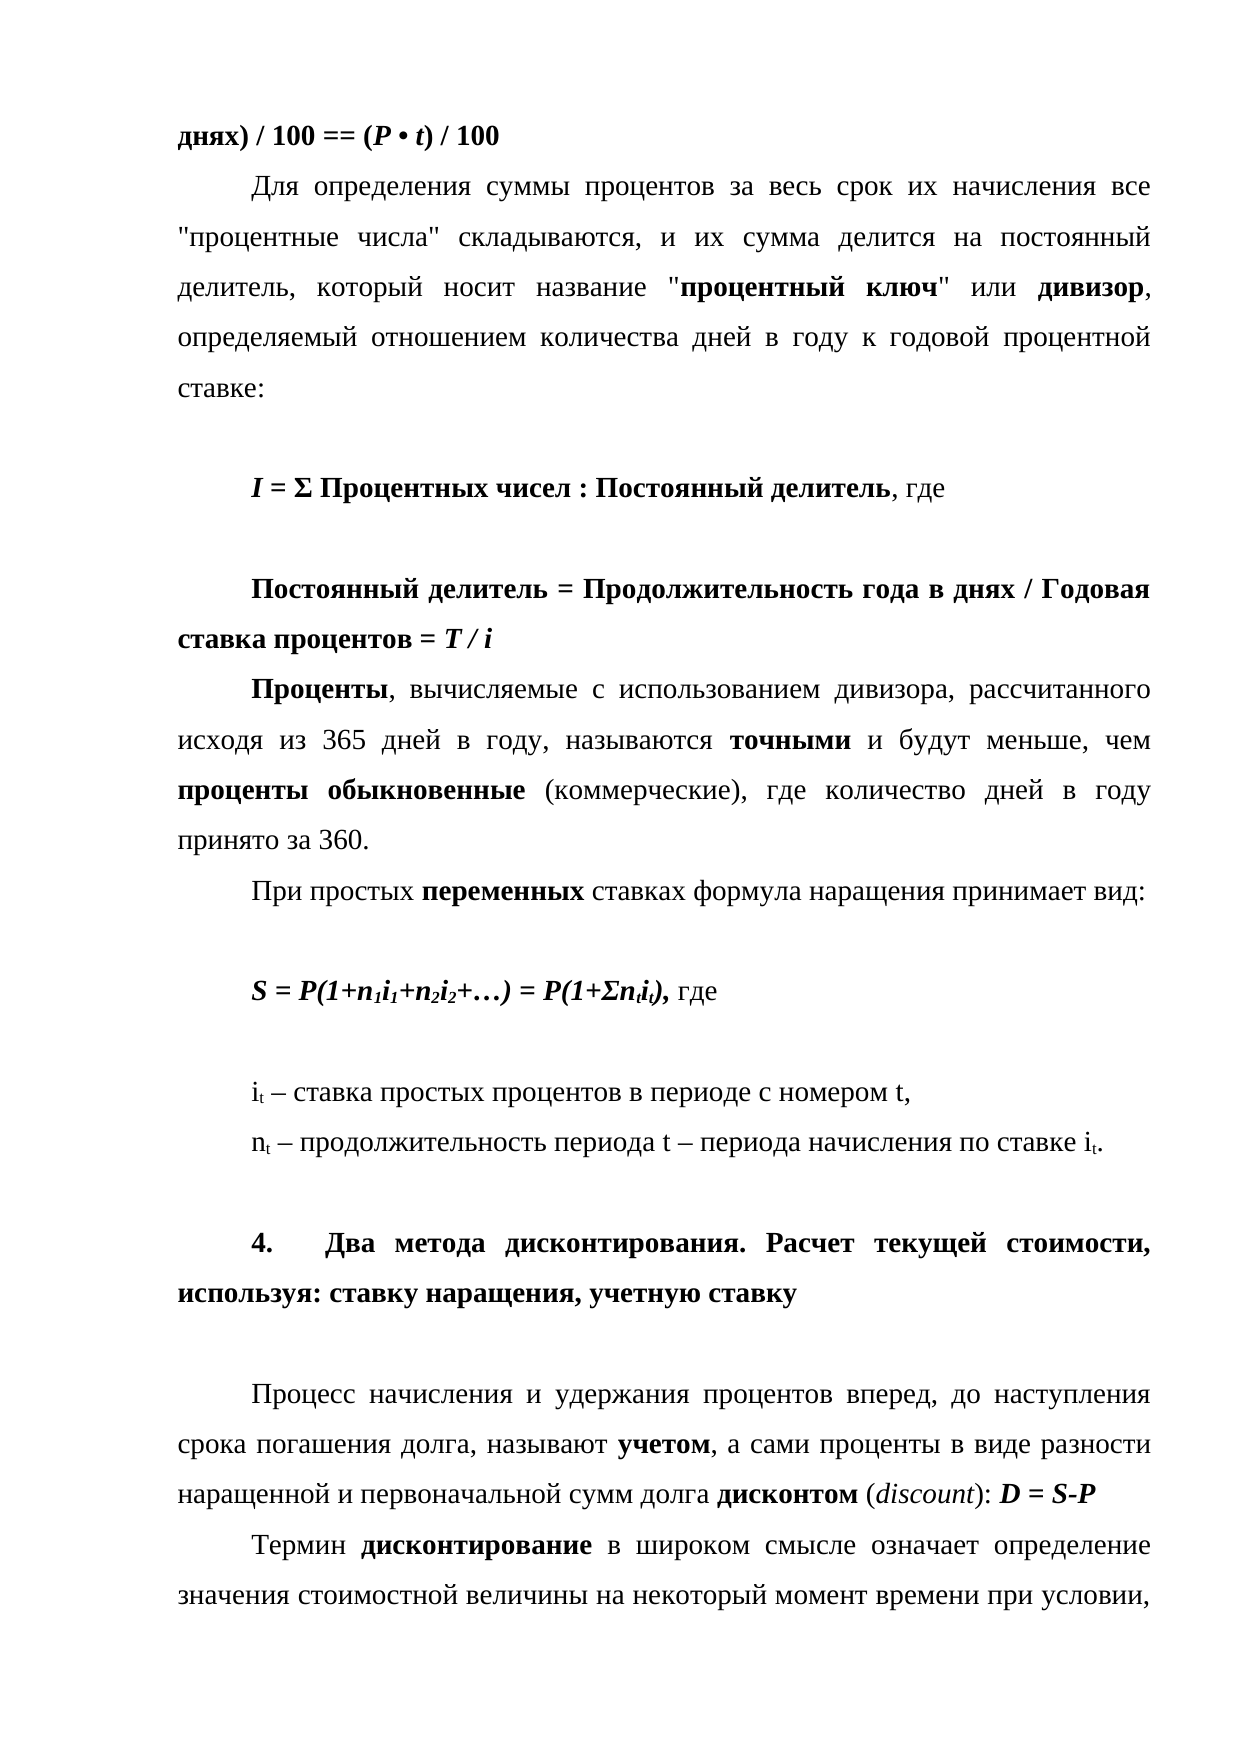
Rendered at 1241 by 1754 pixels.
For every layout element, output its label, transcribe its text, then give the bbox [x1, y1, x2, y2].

text При простых переменных ставках формула наращения принимает вид: [177, 873, 1152, 906]
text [177, 1527, 1152, 1611]
text Постоянный делитель = Продолжительность года в днях / Годовая ставка процентов = T / i [177, 571, 1152, 655]
text nt – продолжительность периода t – периода начисления по ставке it. [177, 1124, 1152, 1158]
text I = Σ Процентных чисел : Постоянный делитель, где [177, 470, 1152, 504]
text it – ставка простых процентов в периоде с номером t, [177, 1074, 1152, 1108]
text S = P(1+n1i1+n2i2+…) = P(1+Σntit), где [177, 973, 1152, 1007]
text Для определения суммы процентов за весь срок их начисления все "процентные числа" складываются, и их сумма делится на постоянный делитель, который носит название "процентный ключ" или дивизор, определяемый отношением количества дней в году к годовой процентной ставке: [177, 168, 1152, 403]
text Проценты, вычисляемые с использованием дивизора, рассчитанного исходя из 365 дней в году, называются точными и будут меньше, чем проценты обыкновенные (коммерческие), где количество дней в году принято за 360. [177, 672, 1152, 856]
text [177, 118, 1152, 152]
list Два метода дисконтирования. Расчет текущей стоимости, используя: ставку наращения, учетную ставку [177, 1225, 1152, 1309]
text Процесс начисления и удержания процентов вперед, до наступления срока погашения долга, называют учетом, а сами проценты в виде разности наращенной и первоначальной сумм долга дисконтом (discount): D = S-P [177, 1376, 1152, 1510]
